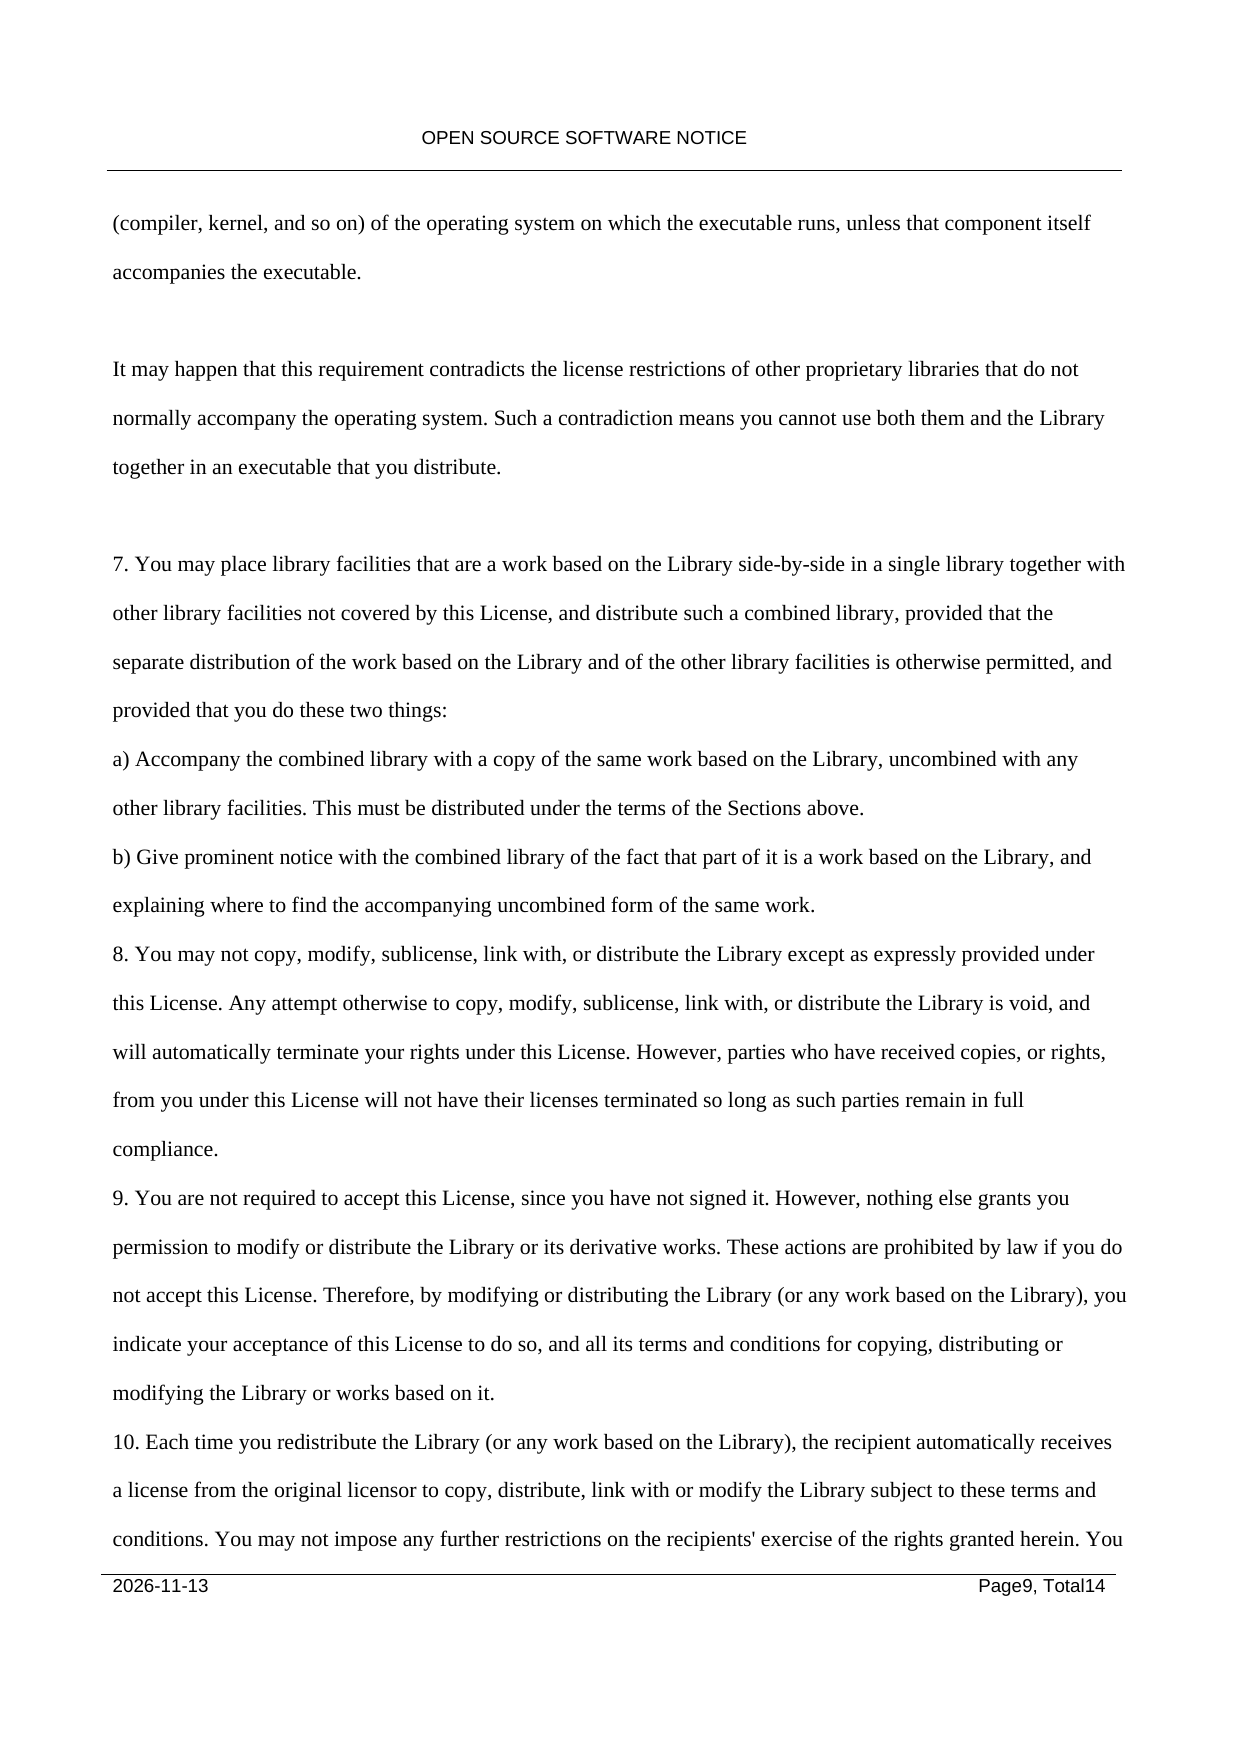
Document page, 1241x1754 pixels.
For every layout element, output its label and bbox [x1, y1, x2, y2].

text [112, 206, 1128, 1555]
